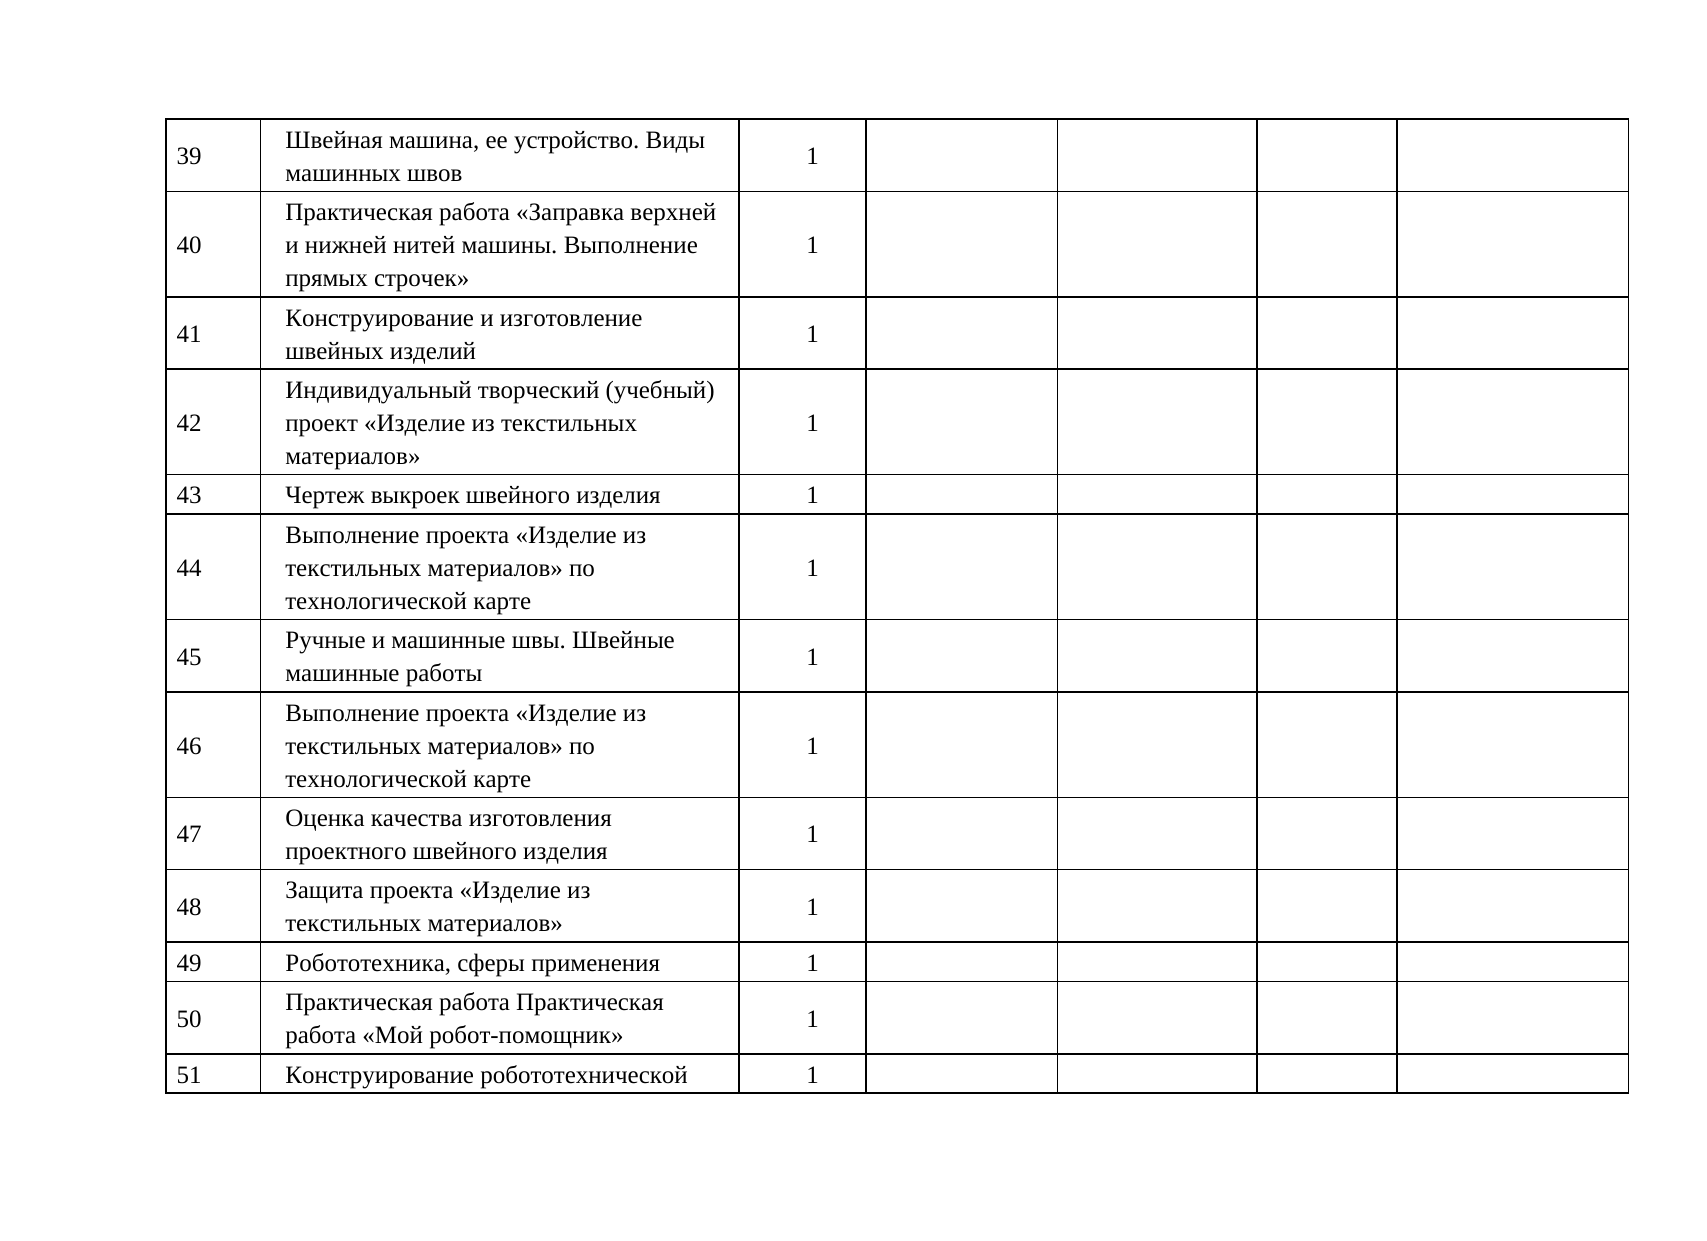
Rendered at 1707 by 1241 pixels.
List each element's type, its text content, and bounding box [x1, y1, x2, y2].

table_cell 1 [740, 298, 865, 368]
table_cell [1058, 515, 1256, 618]
table_cell [1258, 298, 1396, 368]
table_cell [1258, 475, 1396, 513]
table_cell 48 [167, 870, 260, 941]
table_cell [867, 192, 1057, 296]
table_cell [1258, 192, 1396, 296]
table_cell [867, 120, 1057, 191]
table_cell [1058, 120, 1256, 191]
table_cell [867, 1055, 1057, 1092]
table_cell [1398, 982, 1628, 1053]
table_cell [1398, 943, 1628, 981]
table_cell [867, 943, 1057, 981]
table_cell [1258, 693, 1396, 796]
table_cell [867, 982, 1057, 1053]
table_cell 47 [167, 798, 260, 869]
table_cell [1058, 620, 1256, 691]
table_cell [1398, 1055, 1628, 1092]
table_cell [867, 515, 1057, 618]
table_cell 40 [167, 192, 260, 296]
table_cell [1258, 370, 1396, 474]
table_cell 1 [740, 120, 865, 191]
table_cell 1 [740, 870, 865, 941]
table_cell [1258, 515, 1396, 618]
table_cell [1258, 798, 1396, 869]
table_cell [1058, 870, 1256, 941]
table_cell 1 [740, 943, 865, 981]
table_cell 41 [167, 298, 260, 368]
table_cell [1398, 870, 1628, 941]
table_cell [1258, 120, 1396, 191]
table_cell [1058, 982, 1256, 1053]
table_cell [1398, 370, 1628, 474]
table_cell 1 [740, 192, 865, 296]
table_cell 44 [167, 515, 260, 618]
table_cell [867, 298, 1057, 368]
table_cell [867, 370, 1057, 474]
table_cell [1058, 370, 1256, 474]
table_cell Выполнение проекта «Изделие из текстильных материалов» по технологической карте [261, 515, 738, 618]
table_cell [1258, 1055, 1396, 1092]
table_cell Робототехника, сферы применения [261, 943, 738, 981]
table_cell [1398, 120, 1628, 191]
table_cell [1258, 620, 1396, 691]
table_cell 1 [740, 798, 865, 869]
table_cell 50 [167, 982, 260, 1053]
table_cell Оценка качества изготовления проектного швейного изделия [261, 798, 738, 869]
table_cell [867, 798, 1057, 869]
table_cell Практическая работа Практическая работа «Мой робот-помощник» [261, 982, 738, 1053]
table_cell 1 [740, 1055, 865, 1092]
table_cell 43 [167, 475, 260, 513]
table_cell 1 [740, 475, 865, 513]
table_cell 1 [740, 515, 865, 618]
table_cell 39 [167, 120, 260, 191]
table_cell [1058, 1055, 1256, 1092]
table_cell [261, 1055, 738, 1092]
table_cell [1398, 693, 1628, 796]
table_cell [867, 620, 1057, 691]
table_cell [1058, 192, 1256, 296]
table_cell Практическая работа «Заправка верхней и нижней нитей машины. Выполнение прямых строчек» [261, 192, 738, 296]
table_cell 1 [740, 693, 865, 796]
table_cell Индивидуальный творческий (учебный) проект «Изделие из текстильных материалов» [261, 370, 738, 474]
table_cell Ручные и машинные швы. Швейные машинные работы [261, 620, 738, 691]
table_cell Конструирование и изготовление швейных изделий [261, 298, 738, 368]
table_cell Чертеж выкроек швейного изделия [261, 475, 738, 513]
table_cell Швейная машина, ее устройство. Виды машинных швов [261, 120, 738, 191]
table_cell [1058, 298, 1256, 368]
table_cell [1398, 475, 1628, 513]
table_cell [867, 870, 1057, 941]
table_cell 46 [167, 693, 260, 796]
table_cell [1258, 870, 1396, 941]
table_cell [867, 693, 1057, 796]
table_cell [1258, 982, 1396, 1053]
table_cell 1 [740, 370, 865, 474]
table_cell [1398, 620, 1628, 691]
table_cell 51 [167, 1055, 260, 1092]
table_cell 1 [740, 982, 865, 1053]
table_cell [1398, 298, 1628, 368]
table_cell [1058, 693, 1256, 796]
table_cell [1058, 475, 1256, 513]
table_cell [1398, 192, 1628, 296]
table_cell 1 [740, 620, 865, 691]
table_cell 45 [167, 620, 260, 691]
table_cell [1398, 515, 1628, 618]
table_cell 49 [167, 943, 260, 981]
table_cell Выполнение проекта «Изделие из текстильных материалов» по технологической карте [261, 693, 738, 796]
table_cell [1058, 798, 1256, 869]
table_cell [1398, 798, 1628, 869]
table_cell [1058, 943, 1256, 981]
table_cell Защита проекта «Изделие из текстильных материалов» [261, 870, 738, 941]
table_cell [867, 475, 1057, 513]
table_cell [1258, 943, 1396, 981]
table_cell 42 [167, 370, 260, 474]
